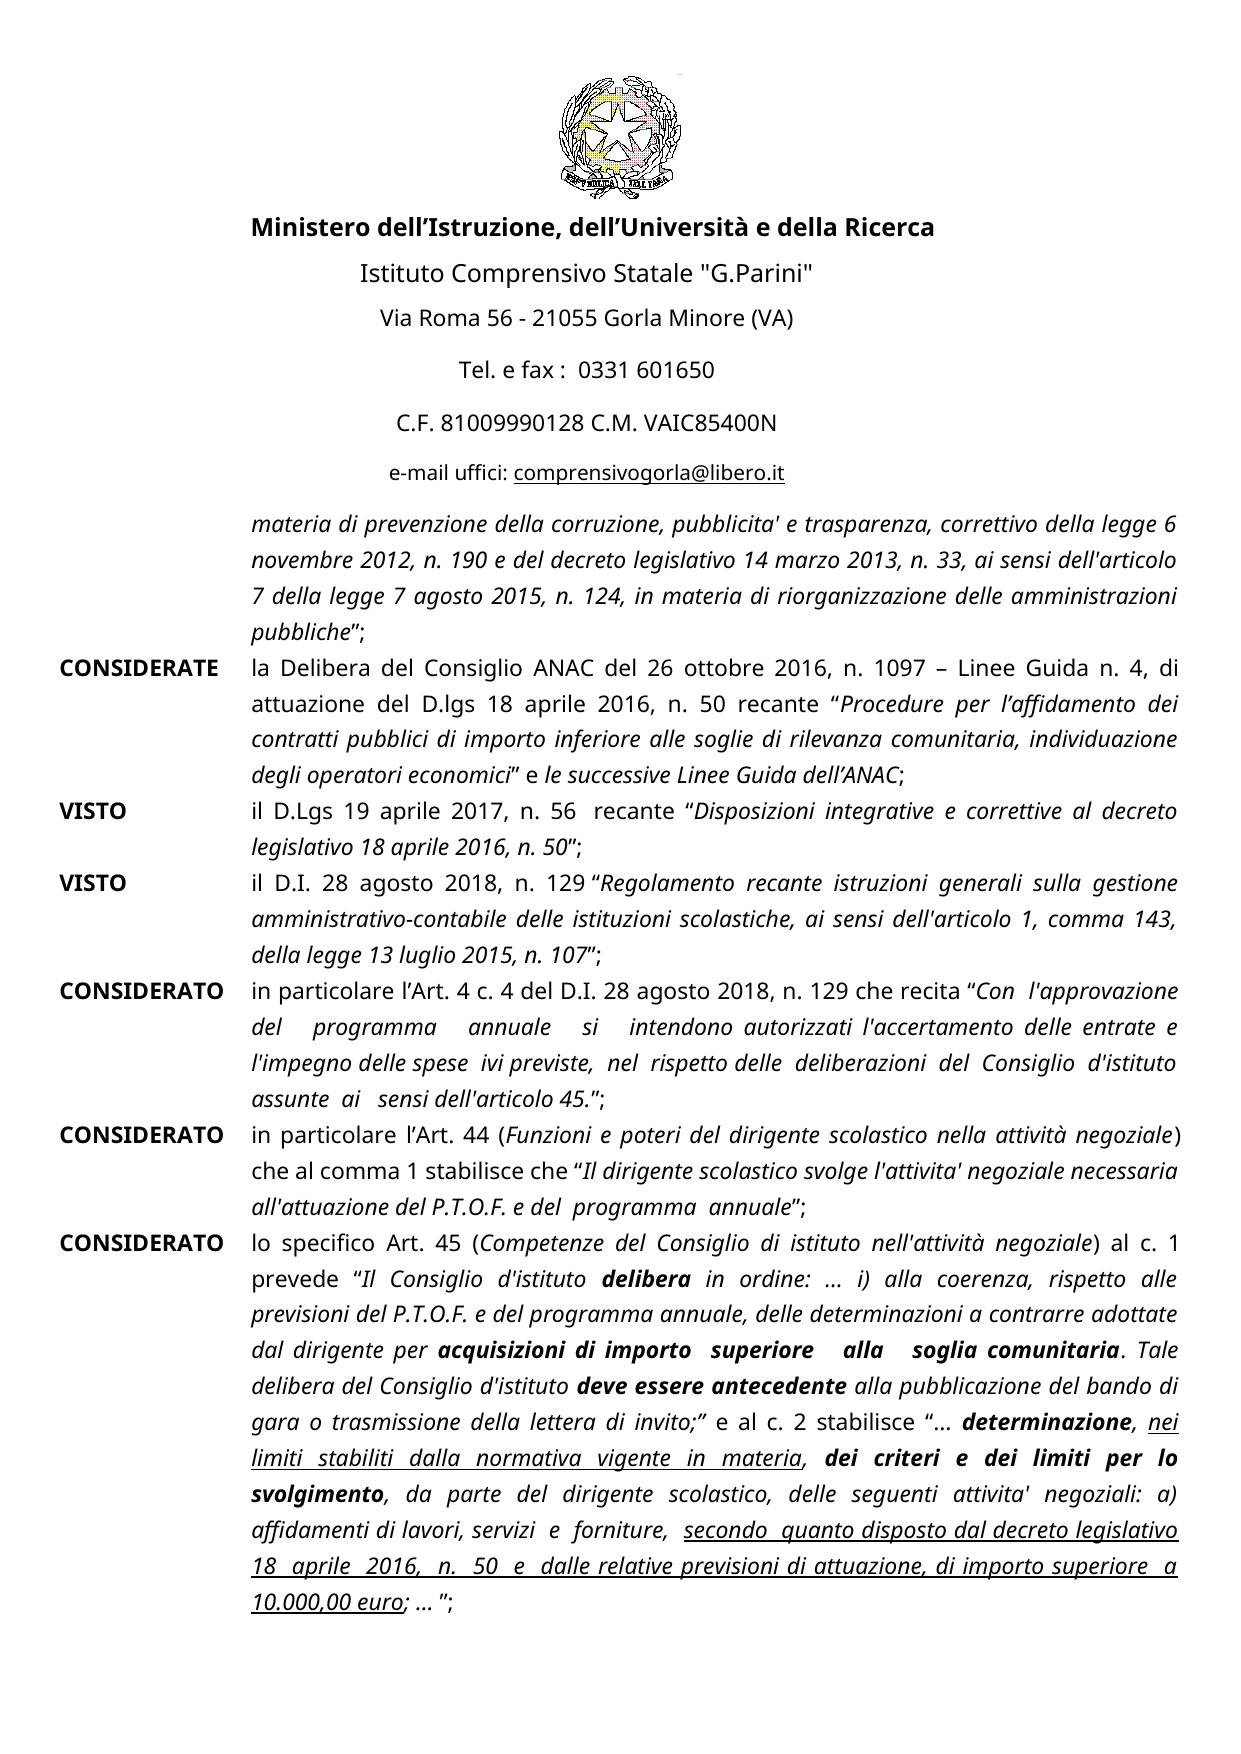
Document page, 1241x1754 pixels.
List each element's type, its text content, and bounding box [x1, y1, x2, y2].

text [59, 508, 1181, 647]
text CONSIDERATO lo specifico Art. 45 (Competenze del Consiglio di istituto nell'attività negoziale) al c. 1 prevede “Il Consiglio d'istituto delibera in ordine: … i) alla coerenza, rispetto alle previsioni del P.T.O.F. e del programma annuale, delle determinazioni a contrarre adottate dal dirigente per acquisizioni di importo superiore alla soglia comunitaria. Tale delibera del Consiglio d'istituto deve essere antecedente alla pubblicazione del bando di gara o trasmissione della lettera di invito;” e al c. 2 stabilisce “… determinazione, nei limiti stabiliti dalla normativa vigente in materia, dei criteri e dei limiti per lo svolgimento, da parte del dirigente scolastico, delle seguenti attivita' negoziali: a) affidamenti di lavori, servizi e forniture, secondo quanto disposto dal decreto legislativo 18 aprile 2016, n. 50 e dalle relative previsioni di attuazione, di importo superiore a 10.000,00 euro; … ”; [59, 1227, 1181, 1617]
text CONSIDERATO in particolare l’Art. 44 (Funzioni e poteri del dirigente scolastico nella attività negoziale) che al comma 1 stabilisce che “Il dirigente scolastico svolge l'attivita' negoziale necessaria all'attuazione del P.T.O.F. e del programma annuale”; [59, 1119, 1181, 1222]
text VISTO il D.Lgs 19 aprile 2017, n. 56 recante “Disposizioni integrative e correttive al decreto legislativo 18 aprile 2016, n. 50”; [59, 795, 1181, 862]
text CONSIDERATO in particolare l’Art. 4 c. 4 del D.I. 28 agosto 2018, n. 129 che recita “Con l'approvazione del programma annuale si intendono autorizzati l'accertamento delle entrate e l'impegno delle spese ivi previste, nel rispetto delle deliberazioni del Consiglio d'istituto assunte ai sensi dell'articolo 45.”; [59, 975, 1181, 1114]
text CONSIDERATE la Delibera del Consiglio ANAC del 26 ottobre 2016, n. 1097 – Linee Guida n. 4, di attuazione del D.lgs 18 aprile 2016, n. 50 recante “Procedure per l’affidamento dei contratti pubblici di importo inferiore alle soglie di rilevanza comunitaria, individuazione degli operatori economici” e le successive Linee Guida dell’ANAC; [59, 652, 1181, 791]
text VISTO il D.I. 28 agosto 2018, n. 129 “Regolamento recante istruzioni generali sulla gestione amministrativo-contabile delle istituzioni scolastiche, ai sensi dell'articolo 1, comma 143, della legge 13 luglio 2015, n. 107”; [59, 867, 1181, 970]
